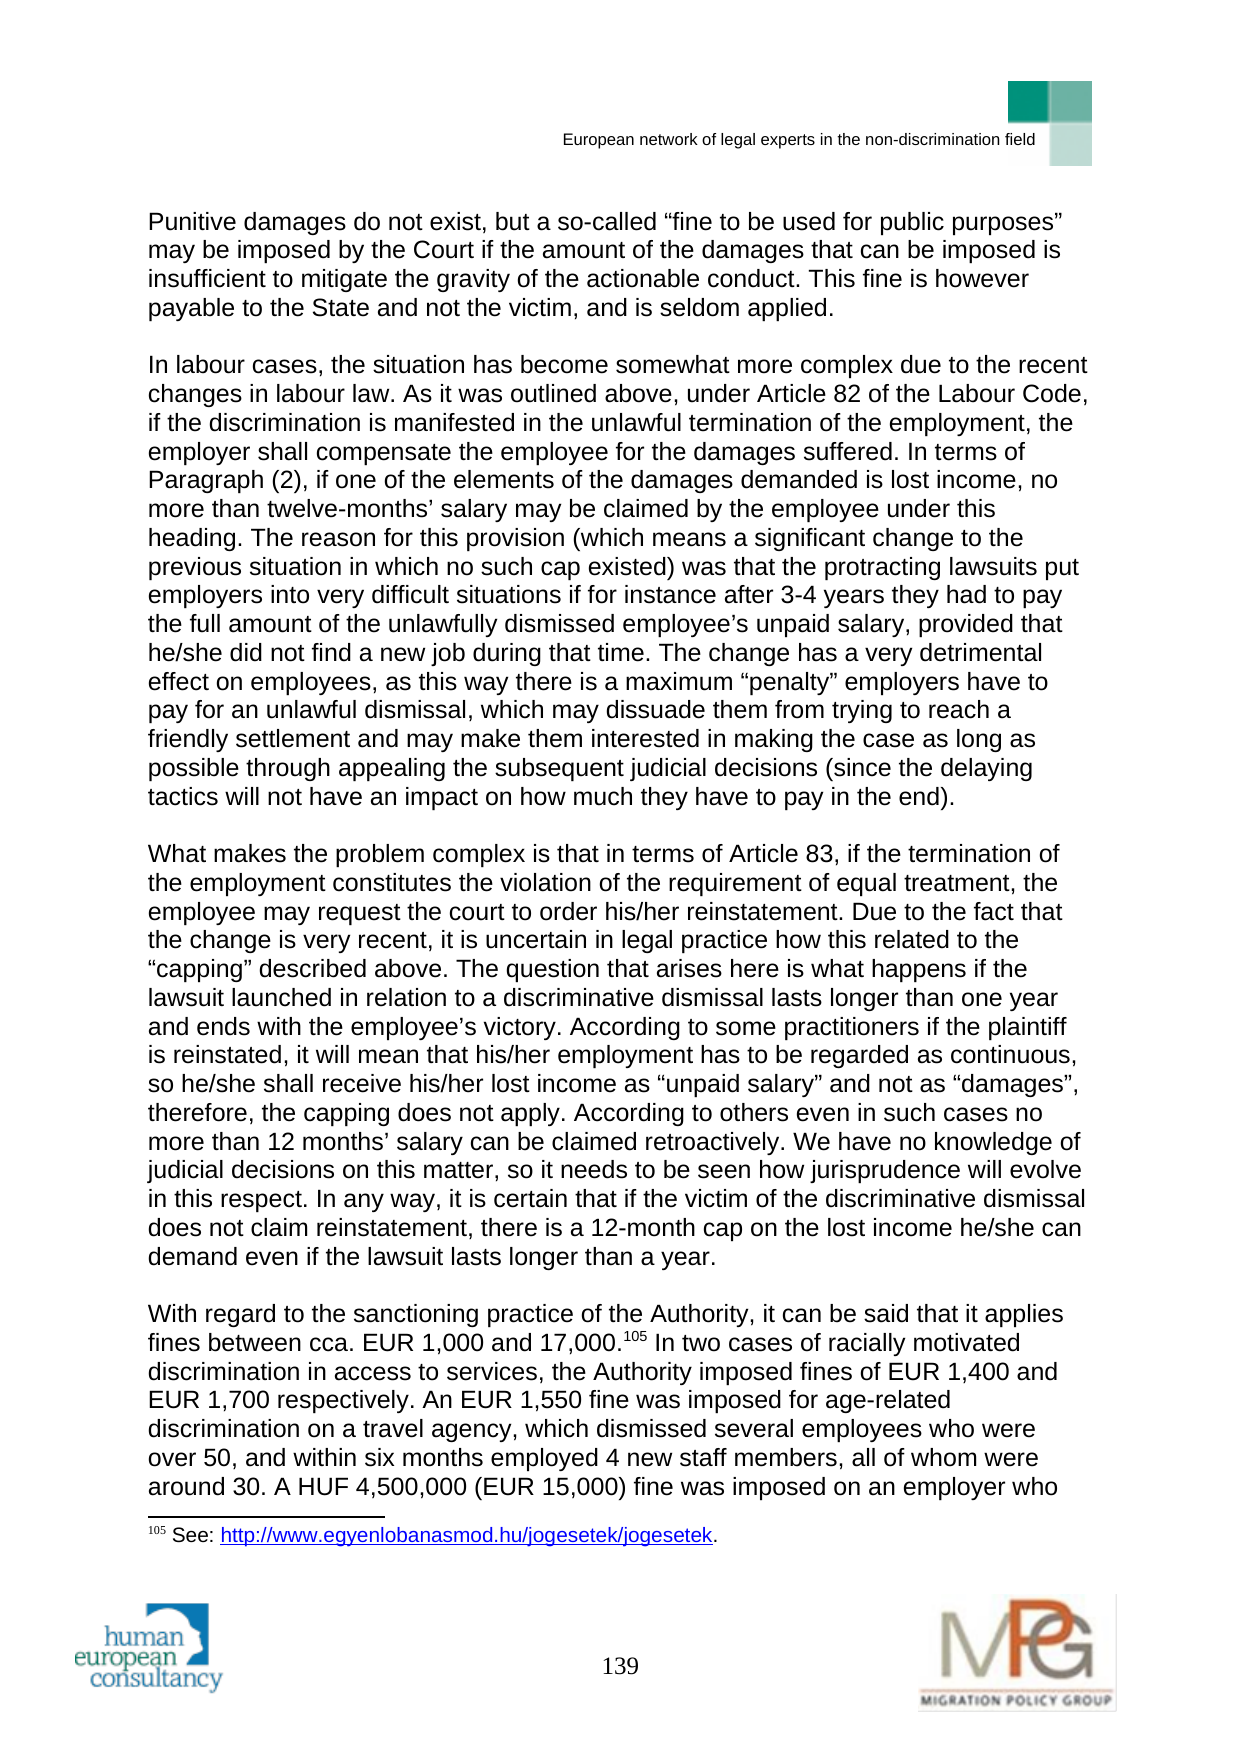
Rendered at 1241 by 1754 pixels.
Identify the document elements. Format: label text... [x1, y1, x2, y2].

picture [75, 1602, 228, 1695]
picture [1008, 81, 1092, 166]
text In labour cases, the situation has become somewhat more complex due to the recent changes in labour law. As it was outlined above, under Article 82 of the Labour Code, if the discrimination is manifested in the unlawful termination of the employment, the employer shall compensate the employee for the damages suffered. In terms of Paragraph (2), if one of the elements of the damages demanded is lost income, no more than twelve-months’ salary may be claimed by the employee under this heading. The reason for this provision (which means a significant change to the previous situation in which no such cap existed) was that the protracting lawsuits put employers into very difficult situations if for instance after 3-4 years they had to pay the full amount of the unlawfully dismissed employee’s unpaid salary, provided that he/she did not find a new job during that time. The change has a very detrimental effect on employees, as this way there is a maximum “penalty” employers have to pay for an unlawful dismissal, which may dissuade them from trying to reach a friendly settlement and may make them interested in making the case as long as possible through appealing the subsequent judicial decisions (since the delaying tactics will not have an impact on how much they have to pay in the end). [148, 351, 1092, 811]
text What makes the problem complex is that in terms of Article 83, if the termination of the employment constitutes the violation of the requirement of equal treatment, the employee may request the court to order his/her reinstatement. Due to the fact that the change is very recent, it is uncertain in legal practice how this related to the “capping” described above. The question that arises here is what happens if the lawsuit launched in relation to a discriminative dismissal lasts longer than one year and ends with the employee’s victory. According to some practitioners if the plaintiff is reinstated, it will mean that his/her employment has to be regarded as continuous, so he/she shall receive his/her lost income as “unpaid salary” and not as “damages”, therefore, the capping does not apply. According to others even in such cases no more than 12 months’ salary can be claimed retroactively. We have no knowledge of judicial decisions on this matter, so it needs to be seen how jurisprudence will evolve in this respect. In any way, it is certain that if the victim of the discriminative dismissal does not claim reinstatement, there is a 12-month cap on the lost income he/she can demand even if the lawsuit lasts longer than a year. [148, 839, 1092, 1271]
picture [918, 1594, 1118, 1713]
text Punitive damages do not exist, but a so-called “fine to be used for public purposes” may be imposed by the Court if the amount of the damages that can be imposed is insufficient to mitigate the gravity of the actionable conduct. This fine is however payable to the State and not the victim, and is seldom applied. [148, 207, 1092, 322]
